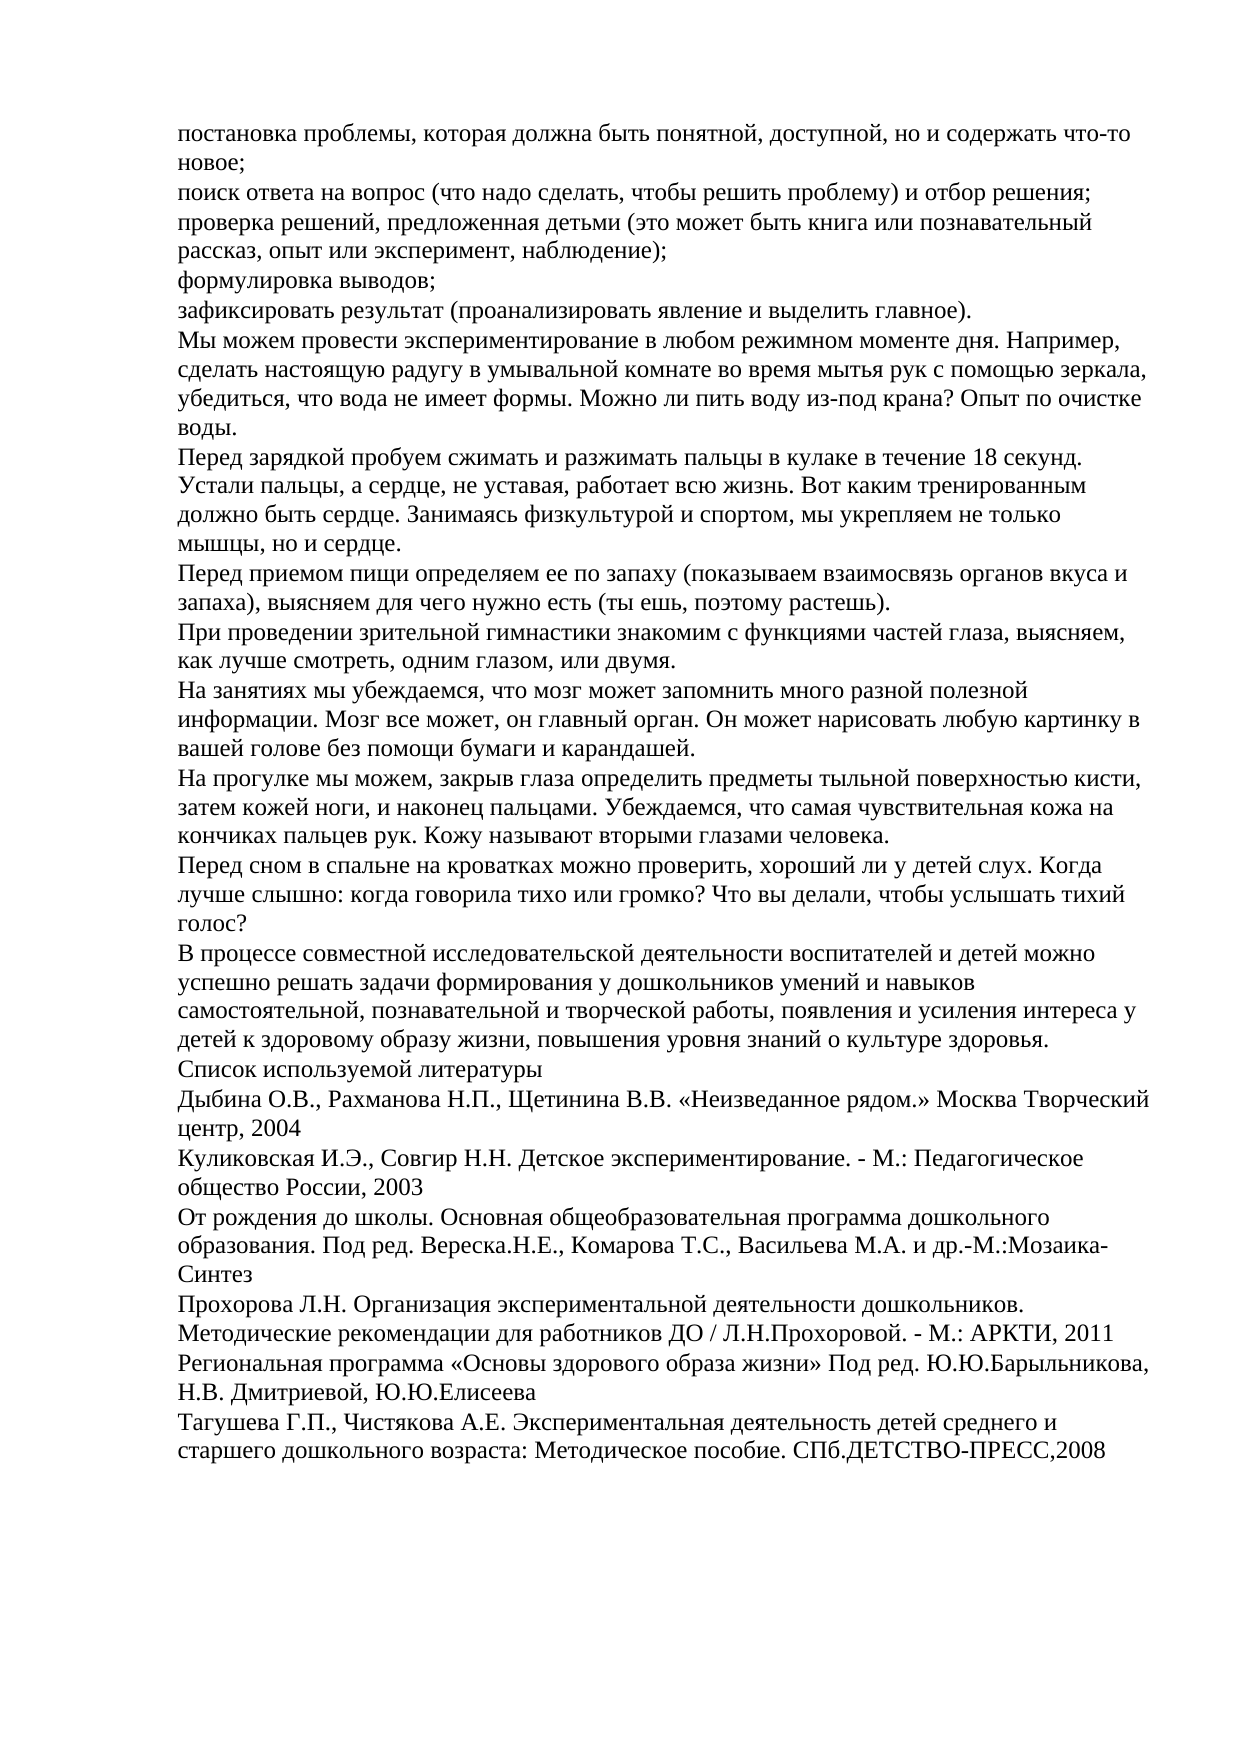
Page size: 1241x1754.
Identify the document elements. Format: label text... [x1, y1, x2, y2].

text поиск ответа на вопрос (что надо сделать, чтобы решить проблему) и отбор решения; [177, 177, 1152, 206]
text формулировка выводов; [177, 266, 1152, 294]
text Дыбина О.В., Рахманова Н.П., Щетинина В.В. «Неизведанное рядом.» Москва Творческий центр, 2004 [177, 1084, 1152, 1142]
text На прогулке мы можем, закрыв глаза определить предметы тыльной поверхностью кисти, затем кожей ноги, и наконец пальцами. Убеждаемся, что самая чувствительная кожа на кончиках пальцев рук. Кожу называют вторыми глазами человека. [177, 763, 1152, 849]
text Прохорова Л.Н. Организация экспериментальной деятельности дошкольников. Методические рекомендации для работников ДО / Л.Н.Прохоровой. - М.: АРКТИ, 2011 [177, 1289, 1152, 1347]
text зафиксировать результат (проанализировать явление и выделить главное). [177, 296, 1152, 324]
text проверка решений, предложенная детьми (это может быть книга или познавательный рассказ, опыт или эксперимент, наблюдение); [177, 207, 1152, 264]
text От рождения до школы. Основная общеобразовательная программа дошкольного образования. Под ред. Вереска.Н.Е., Комарова Т.С., Васильева М.А. и др.-М.:Мозаика-Синтез [177, 1202, 1152, 1288]
text Мы можем провести экспериментирование в любом режимном моменте дня. Например, сделать настоящую радугу в умывальной комнате во время мытья рук с помощью зеркала, убедиться, что вода не имеет формы. Можно ли пить воду из-под крана? Опыт по очистке воды. [177, 326, 1152, 441]
text Куликовская И.Э., Совгир Н.Н. Детское экспериментирование. - М.: Педагогическое общество России, 2003 [177, 1143, 1152, 1201]
text В процессе совместной исследовательской деятельности воспитателей и детей можно успешно решать задачи формирования у дошкольников умений и навыков самостоятельной, познавательной и творческой работы, появления и усиления интереса у детей к здоровому образу жизни, повышения уровня знаний о культуре здоровья. [177, 938, 1152, 1053]
text При проведении зрительной гимнастики знакомим с функциями частей глаза, выясняем, как лучше смотреть, одним глазом, или двумя. [177, 617, 1152, 674]
text Перед приемом пищи определяем ее по запаху (показываем взаимосвязь органов вкуса и запаха), выясняем для чего нужно есть (ты ешь, поэтому растешь). [177, 558, 1152, 616]
text постановка проблемы, которая должна быть понятной, доступной, но и содержать что-то новое; [177, 118, 1152, 176]
text Перед зарядкой пробуем сжимать и разжимать пальцы в кулаке в течение 18 секунд. Устали пальцы, а сердце, не уставая, работает всю жизнь. Вот каким тренированным должно быть сердце. Занимаясь физкультурой и спортом, мы укрепляем не только мышцы, но и сердце. [177, 442, 1152, 557]
text Перед сном в спальне на кроватках можно проверить, хороший ли у детей слух. Когда лучше слышно: когда говорила тихо или громко? Что вы делали, чтобы услышать тихий голос? [177, 851, 1152, 937]
text Тагушева Г.П., Чистякова А.Е. Экспериментальная деятельность детей среднего и старшего дошкольного возраста: Методическое пособие. СПб.ДЕТСТВО-ПРЕСС,2008 [177, 1407, 1152, 1464]
text На занятиях мы убеждаемся, что мозг может запомнить много разной полезной информации. Мозг все может, он главный орган. Он может нарисовать любую картинку в вашей голове без помощи бумаги и карандашей. [177, 676, 1152, 762]
text Региональная программа «Основы здорового образа жизни» Под ред. Ю.Ю.Барыльникова, Н.В. Дмитриевой, Ю.Ю.Елисеева [177, 1348, 1152, 1406]
text Список используемой литературы [177, 1054, 1152, 1083]
